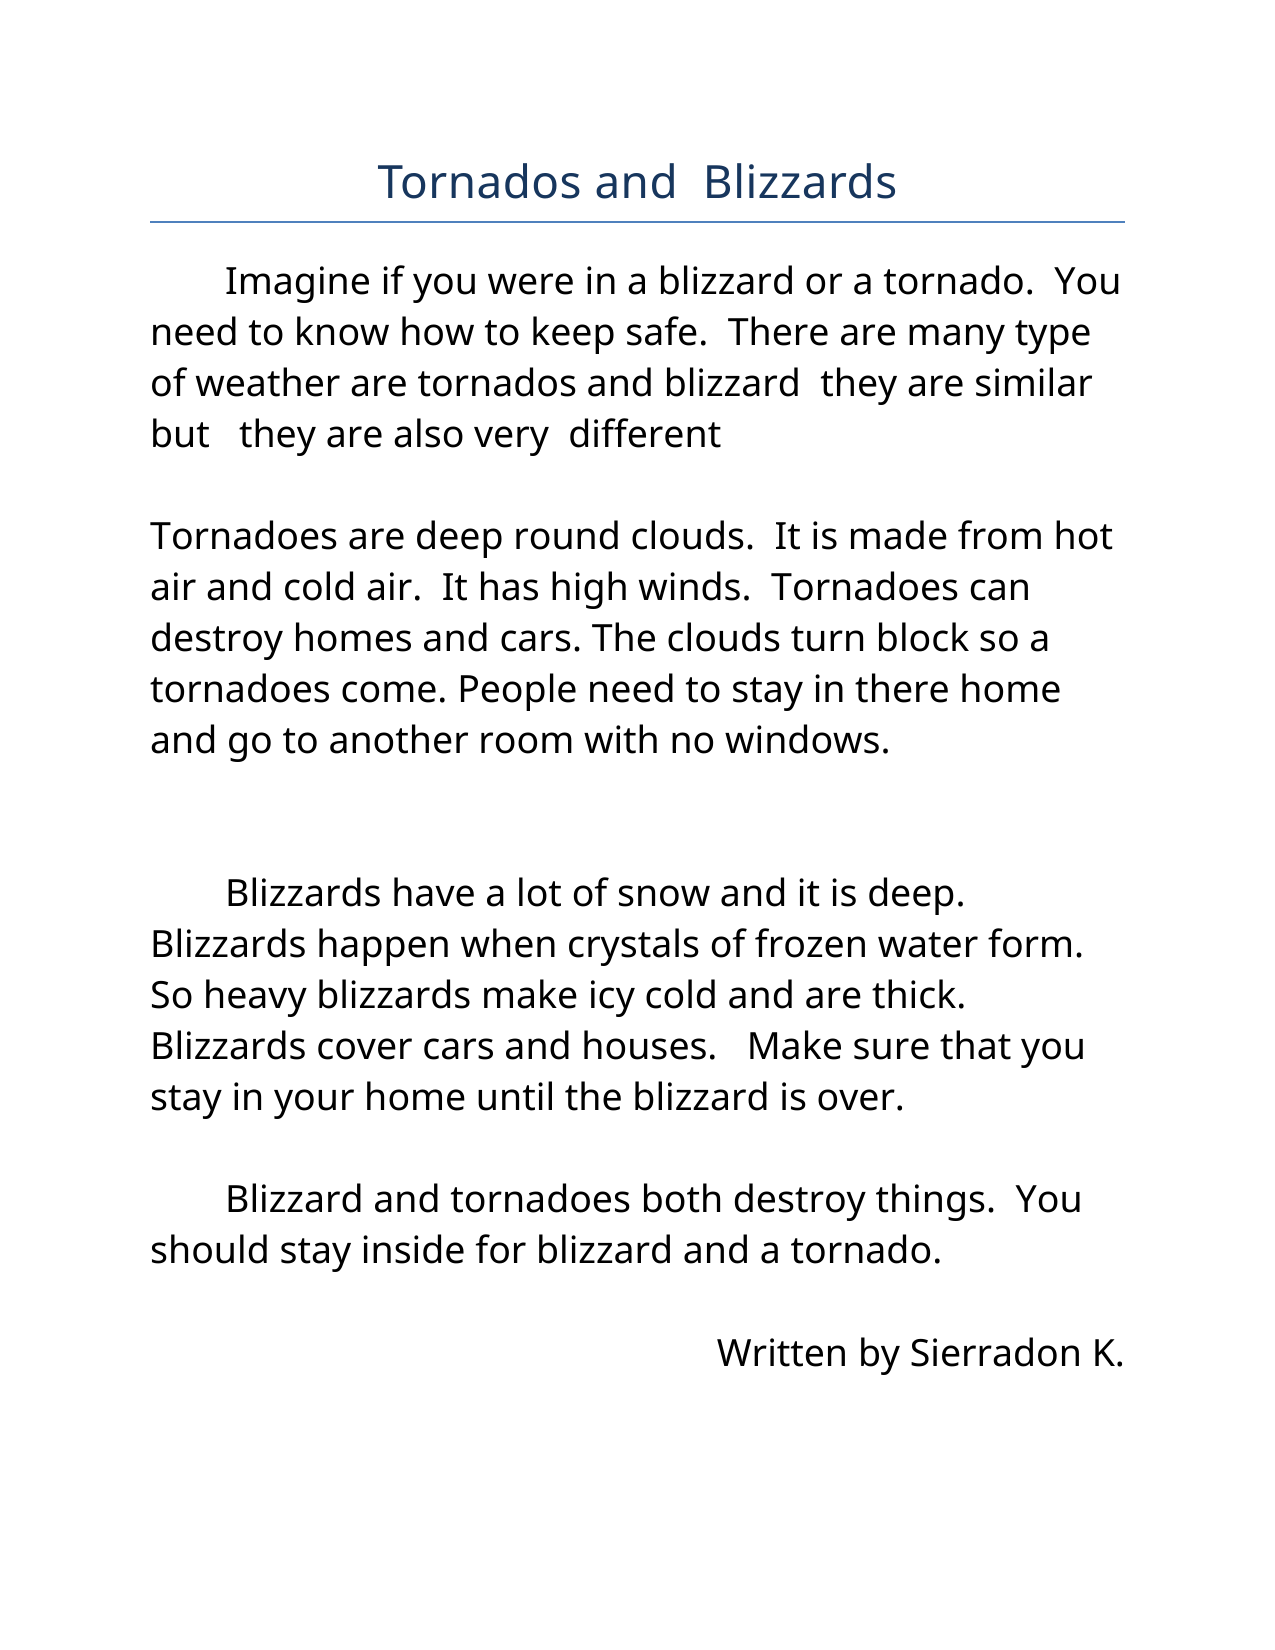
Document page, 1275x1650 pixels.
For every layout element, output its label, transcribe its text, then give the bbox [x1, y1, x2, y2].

text Blizzard and tornadoes both destroy things. You should stay inside for blizzard and a tornado. [150, 1173, 1125, 1275]
text Blizzards have a lot of snow and it is deep. Blizzards happen when crystals of frozen water form. So heavy blizzards make icy cold and are thick. Blizzards cover cars and houses. Make sure that you stay in your home until the blizzard is over. [150, 867, 1125, 1122]
text Written by Sierradon K. [150, 1326, 1125, 1377]
text Tornadoes are deep round clouds. It is made from hot air and cold air. It has high winds. Tornadoes can destroy homes and cars. The clouds turn block so a tornadoes come. People need to stay in there home and go to another room with no windows. [150, 509, 1125, 867]
text Imagine if you were in a blizzard or a tornado. You need to know how to keep safe. There are many type of weather are tornados and blizzard they are similar but they are also very different [150, 254, 1125, 458]
title Tornados and Blizzards [150, 150, 1125, 221]
